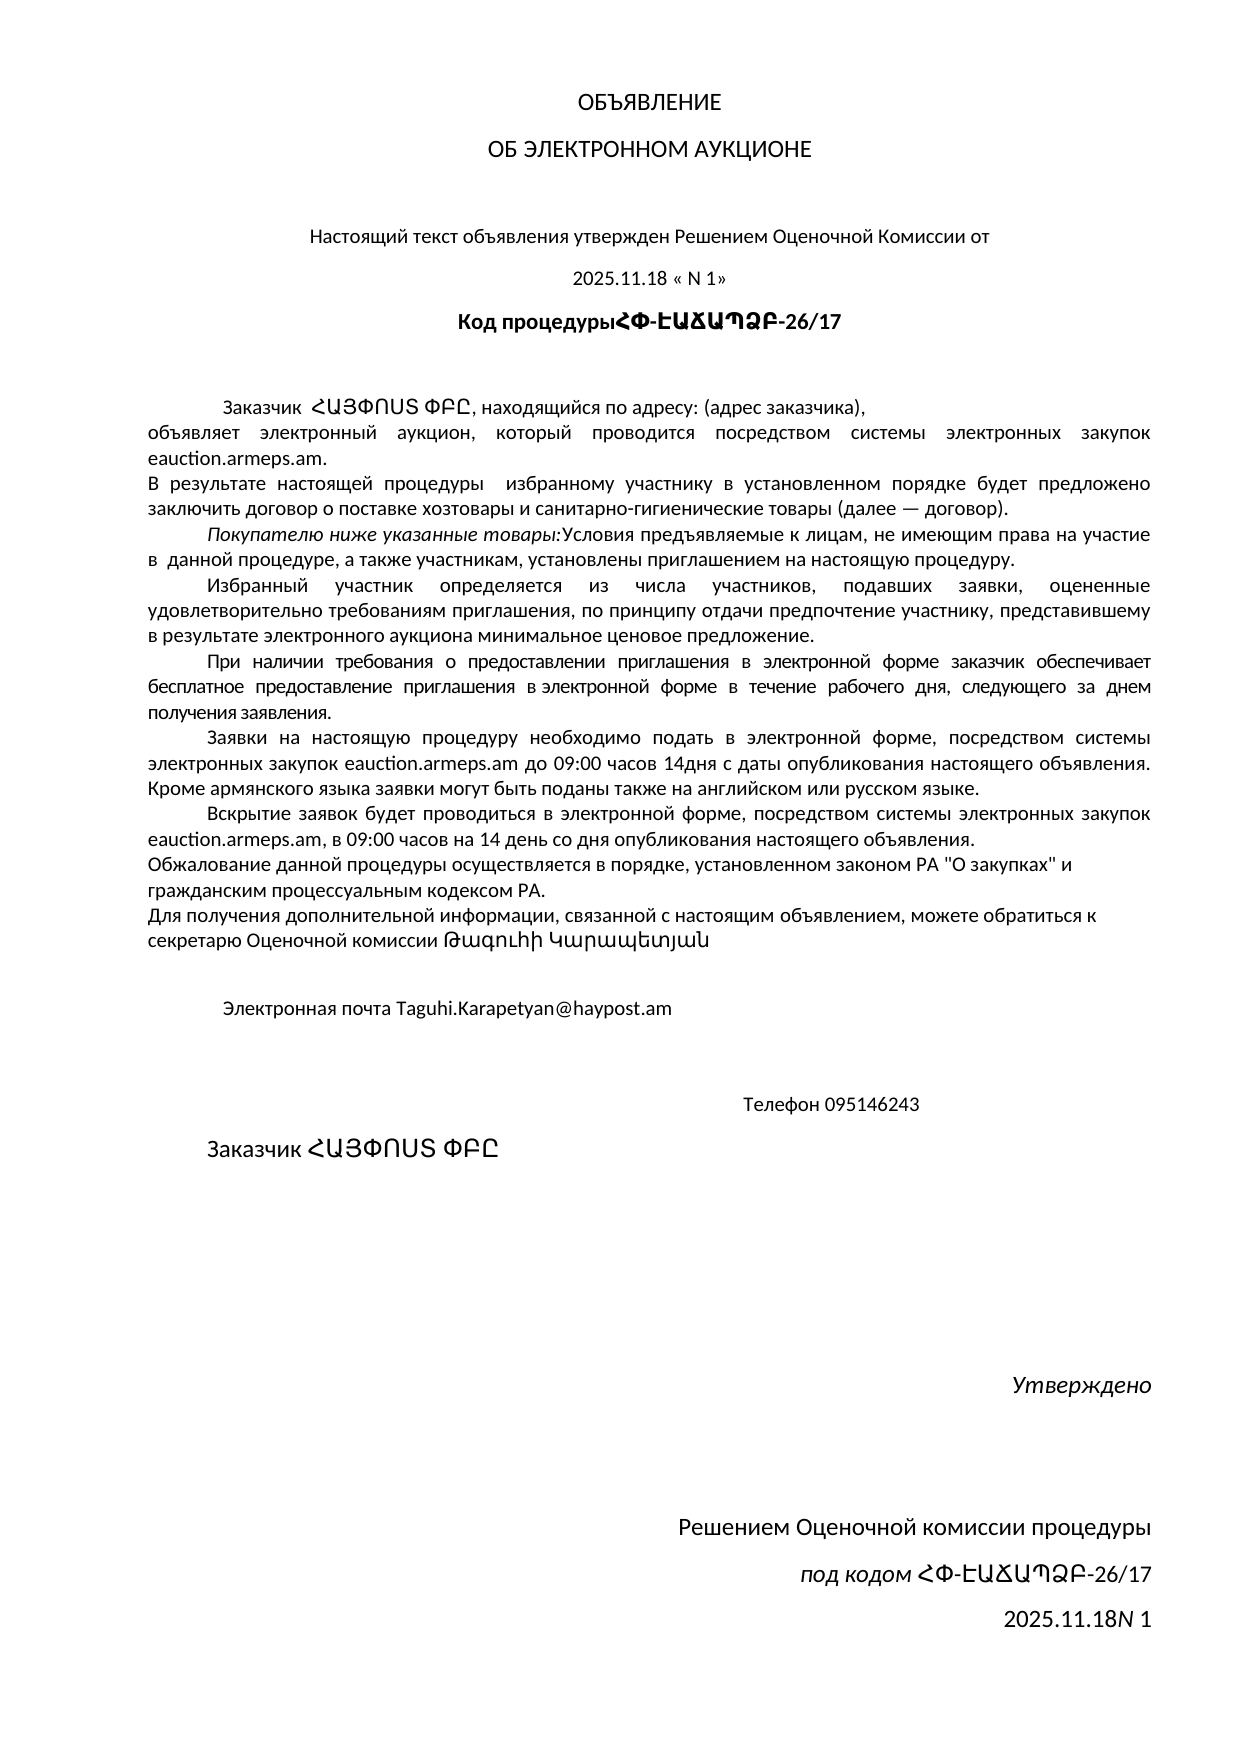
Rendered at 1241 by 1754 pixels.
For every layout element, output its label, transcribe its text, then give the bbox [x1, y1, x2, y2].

text Решением Оценочной комиссии процедуры [148, 1511, 1152, 1541]
text Настоящий текст объявления утвержден Решением Оценочной Комиссии от [148, 223, 1152, 248]
text Код процедурыՀՓ-ԷԱՃԱՊՁԲ-26/17 [148, 307, 1152, 335]
text Покупателю ниже указанные товары:Условия предъявляемые к лицам, не имеющим права на участие в данной процедуре, а также участникам, установлены приглашением на настоящую процедуру. [148, 521, 1152, 572]
text Утверждено [148, 1369, 1152, 1399]
text Телефон 095146243 [325, 1037, 1152, 1116]
text Электронная почта Taguhi.Karapetyan@haypost.am [148, 995, 1152, 1021]
text Для получения дополнительной информации, связанной с настоящим объявлением, можете обратиться к секретарю Оценочной комиссии Թագուհի Կարապետյան [148, 902, 1152, 953]
text 2025.11.18 « N 1» [148, 265, 1152, 290]
text Заказчик ՀԱՅՓՈՍՏ ՓԲԸ, находящийся по адресу: (адрес заказчика), [148, 394, 1152, 419]
text Вскрытие заявок будет проводиться в электронной форме, посредством системы электронных закупок eauction.armeps.am, в 09:00 часов на 14 день со дня опубликования настоящего объявления. [148, 801, 1152, 851]
text под кодом ՀՓ-ԷԱՃԱՊՁԲ-26/17 2025.11.18 N 1 [148, 1558, 1152, 1634]
text Заказчик ՀԱՅՓՈՍՏ ՓԲԸ [148, 1133, 1152, 1164]
text При наличии требования о предоставлении приглашения в электронной форме заказчик обеспечивает бесплатное предоставление приглашения в электронной форме в течение рабочего дня, следующего за днем получения заявления. [148, 648, 1152, 724]
text объявляет электронный аукцион, который проводится посредством системы электронных закупок eauction.armeps.am. [148, 419, 1152, 470]
text Обжалование данной процедуры осуществляется в порядке, установленном законом РА "О закупках" и гражданским процессуальным кодексом РА. [148, 851, 1152, 902]
text Избранный участник определяется из числа участников, подавших заявки, оцененные удовлетворительно требованиям приглашения, по принципу отдачи предпочтение участнику, представившему в результате электронного аукциона минимальное ценовое предложение. [148, 572, 1152, 648]
text В результате настоящей процедуры избранному участнику в установленном порядке будет предложено заключить договор о поставке хозтовары и санитарно-гигиенические товары (далее — договор). [148, 470, 1152, 521]
text ОБЪЯВЛЕНИЕ [148, 86, 1152, 117]
text Заявки на настоящую процедуру необходимо подать в электронной форме, посредством системы электронных закупок eauction.armeps.am до 09:00 часов 14дня с даты опубликования настоящего объявления. Кроме армянского языка заявки могут быть поданы также на английском или русском языке. [148, 724, 1152, 801]
text ОБ ЭЛЕКТРОННОМ АУКЦИОНЕ [148, 134, 1152, 164]
